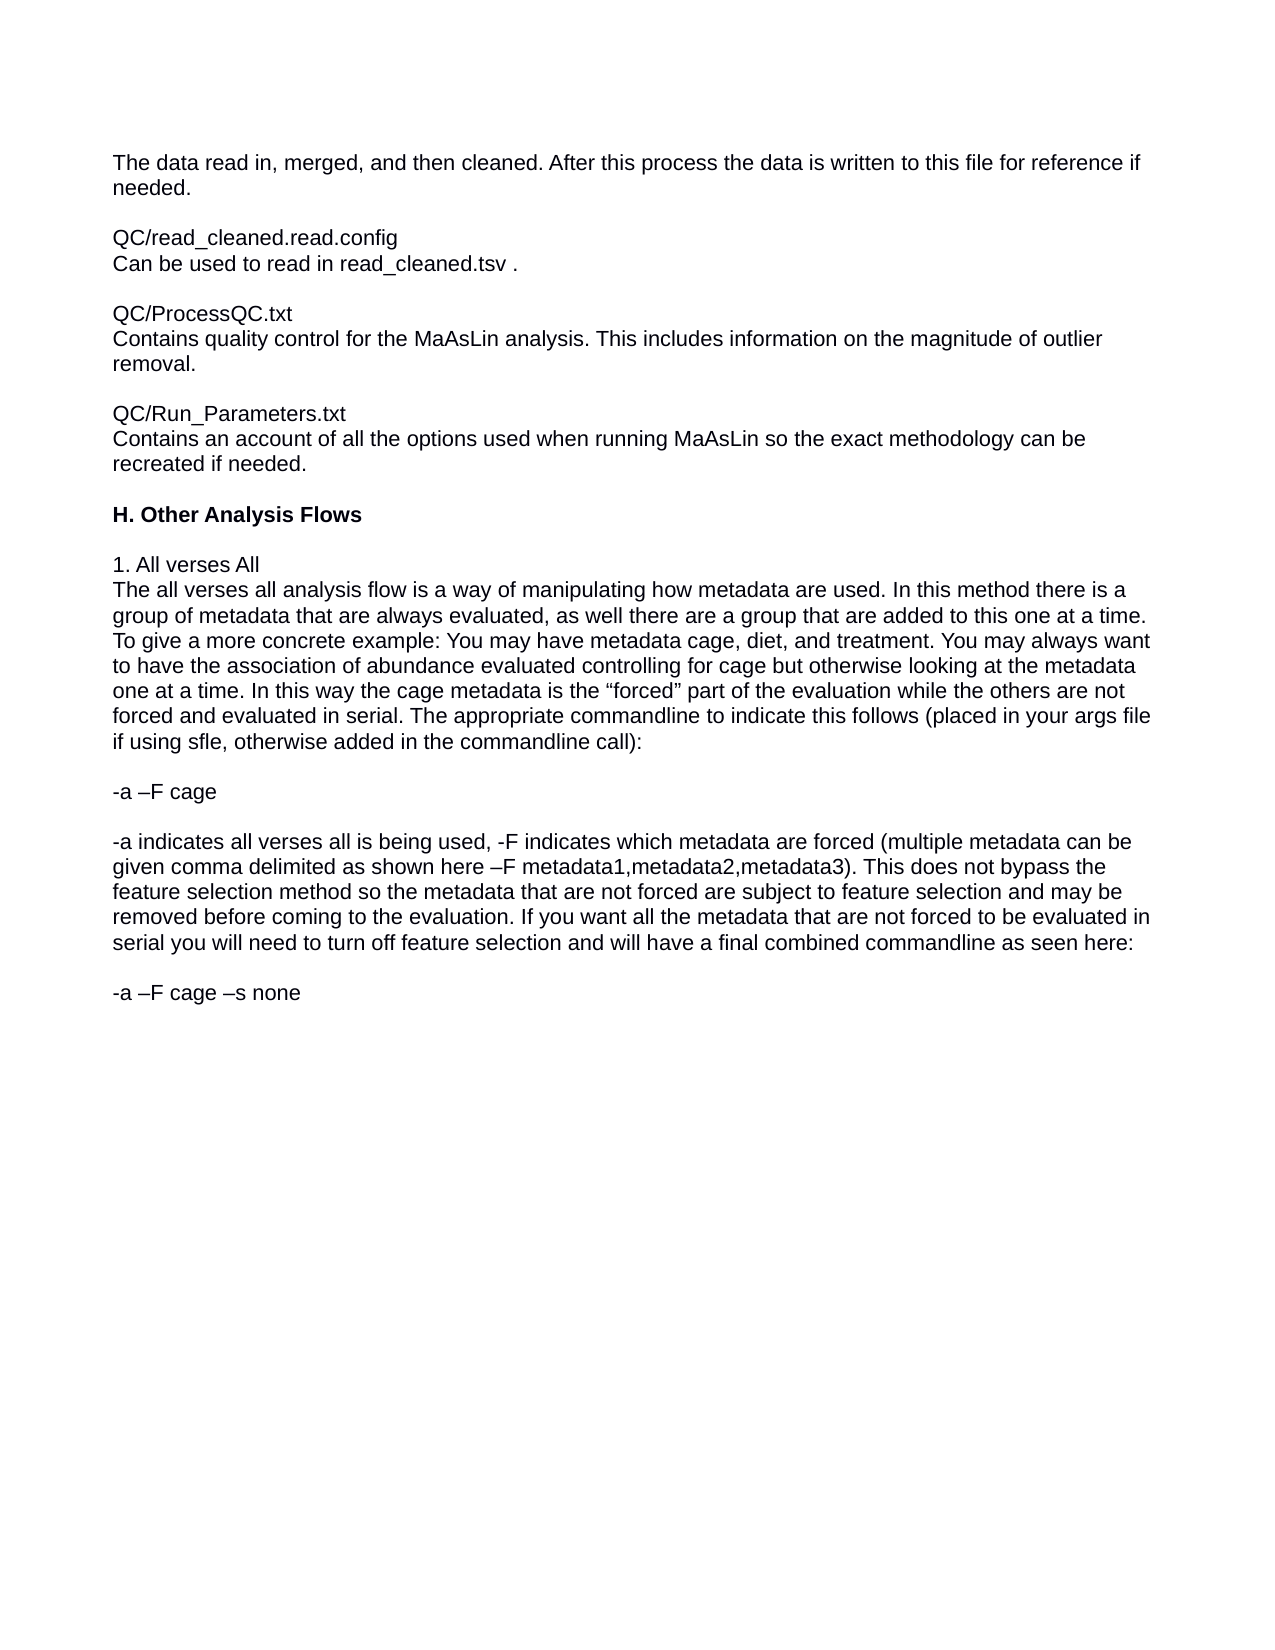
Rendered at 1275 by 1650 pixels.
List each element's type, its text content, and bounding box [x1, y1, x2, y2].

text -a indicates all verses all is being used, -F indicates which metadata are forced (multiple metadata can be given comma delimited as shown here –F metadata1,metadata2,metadata3). This does not bypass the feature selection method so the metadata that are not forced are subject to feature selection and may be removed before coming to the evaluation. If you want all the metadata that are not forced to be evaluated in serial you will need to turn off feature selection and will have a final combined commandline as seen here: [112, 828, 1163, 954]
text Contains an account of all the options used when running MaAsLin so the exact methodology can be recreated if needed. H. Other Analysis Flows 1. All verses All [112, 426, 1163, 577]
text QC/ProcessQC.txt [112, 300, 1163, 326]
text The data read in, merged, and then cleaned. After this process the data is written to this file for reference if needed. [112, 150, 1163, 200]
text -a –F cage –s none [112, 979, 1163, 1004]
text Can be used to read in read_cleaned.tsv . [112, 250, 1163, 276]
text Contains quality control for the MaAsLin analysis. This includes information on the magnitude of outlier removal. [112, 326, 1163, 376]
text QC/read_cleaned.read.config [112, 225, 1163, 250]
text The all verses all analysis flow is a way of manipulating how metadata are used. In this method there is a group of metadata that are always evaluated, as well there are a group that are added to this one at a time. To give a more concrete example: You may have metadata cage, diet, and treatment. You may always want to have the association of abundance evaluated controlling for cage but otherwise looking at the metadata one at a time. In this way the cage metadata is the “forced” part of the evaluation while the others are not forced and evaluated in serial. The appropriate commandline to indicate this follows (placed in your args file if using sfle, otherwise added in the commandline call): [112, 577, 1163, 754]
text -a –F cage [112, 778, 1163, 804]
text QC/Run_Parameters.txt [112, 401, 1163, 426]
